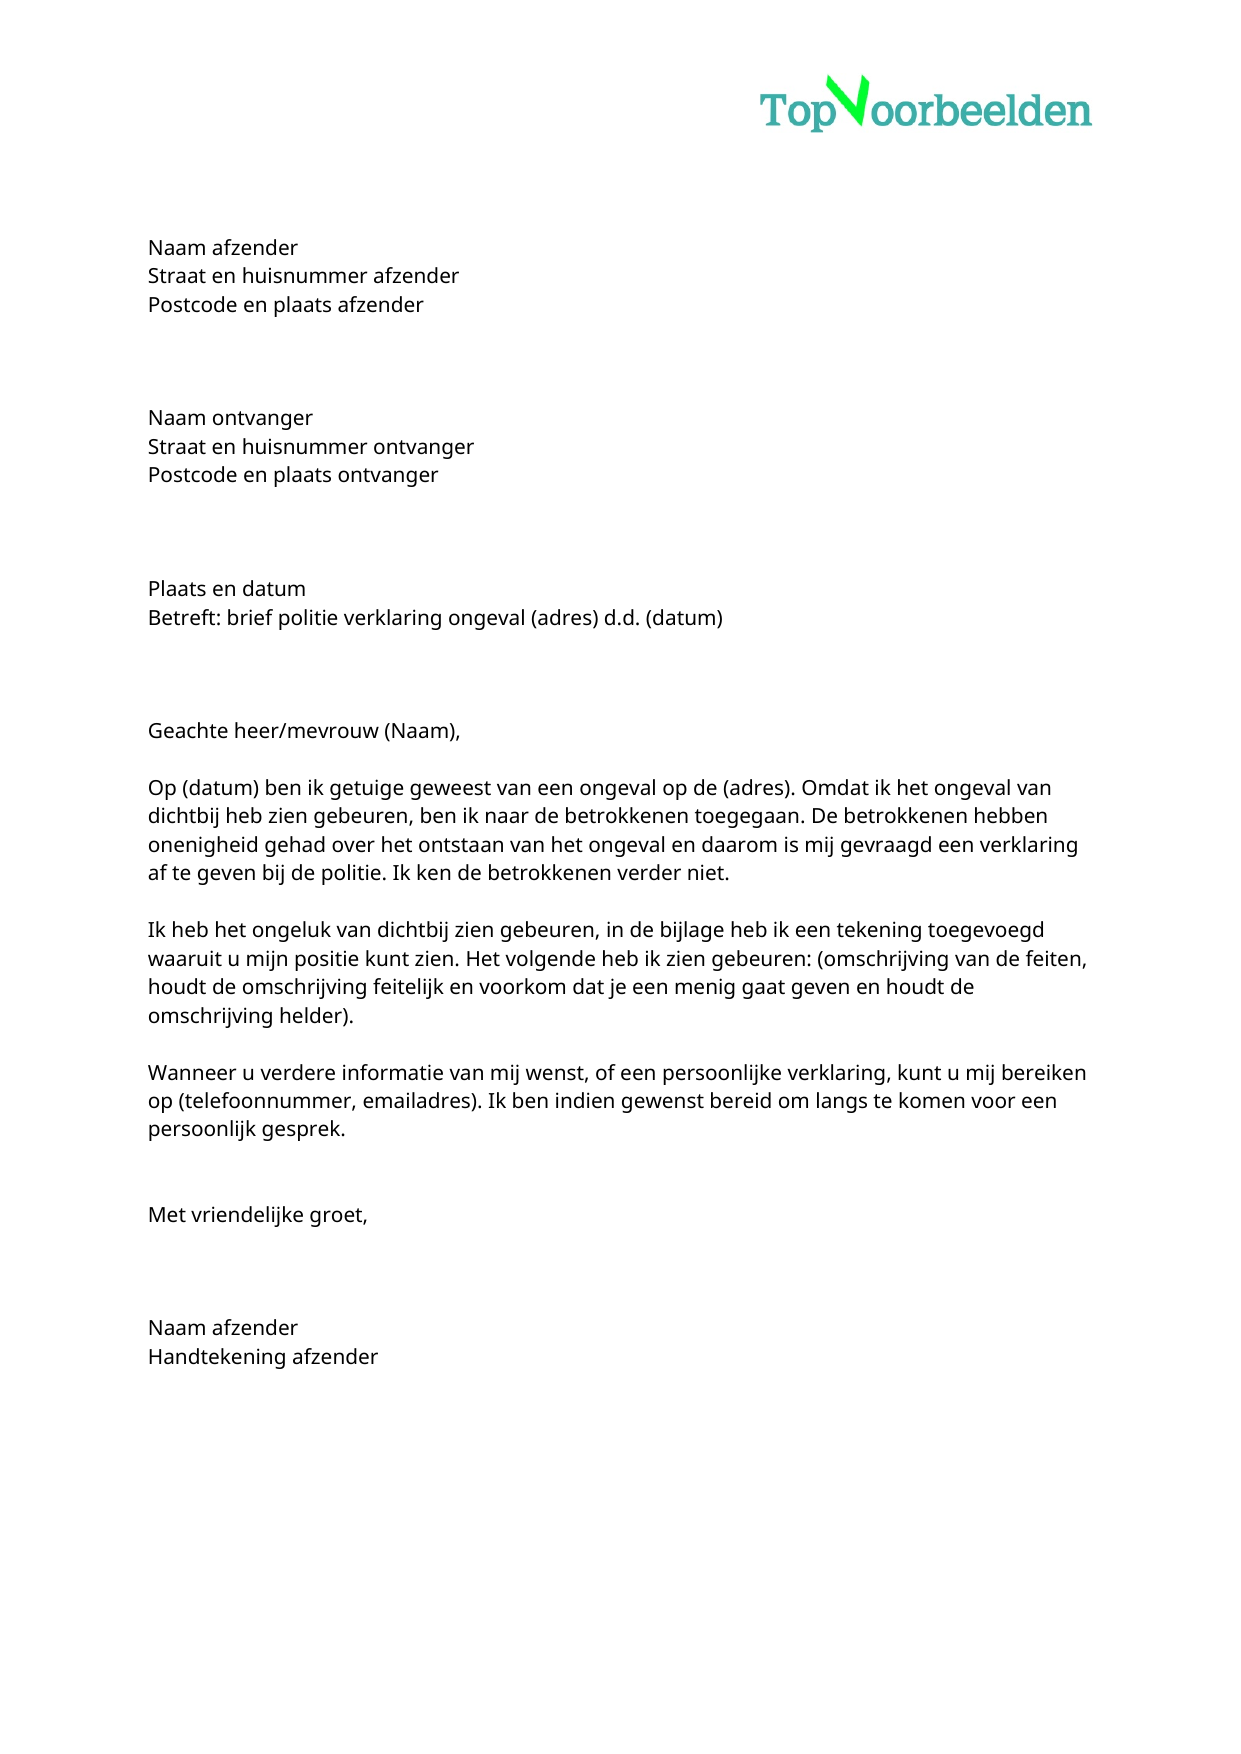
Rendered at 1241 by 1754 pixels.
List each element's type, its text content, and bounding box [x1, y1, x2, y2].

picture [759, 73, 1093, 133]
text Postcode en plaats ontvanger [148, 460, 1093, 489]
text Straat en huisnummer afzender [148, 261, 1093, 290]
text Geachte heer/mevrouw (Naam), [148, 716, 1093, 745]
text Betreft: brief politie verklaring ongeval (adres) d.d. (datum) [148, 603, 1093, 631]
text Naam afzender [148, 233, 1093, 261]
text Naam afzender [148, 1313, 1093, 1342]
text Met vriendelijke groet, [148, 1200, 1093, 1228]
text Plaats en datum [148, 574, 1093, 603]
text Wanneer u verdere informatie van mij wenst, of een persoonlijke verklaring, kunt u mij bereiken op (telefoonnummer, emailadres). Ik ben indien gewenst bereid om langs te komen voor een persoonlijk gesprek. [148, 1058, 1093, 1143]
text Postcode en plaats afzender [148, 290, 1093, 318]
text Straat en huisnummer ontvanger [148, 432, 1093, 460]
text Ik heb het ongeluk van dichtbij zien gebeuren, in de bijlage heb ik een tekening toegevoegd waaruit u mijn positie kunt zien. Het volgende heb ik zien gebeuren: (omschrijving van de feiten, houdt de omschrijving feitelijk en voorkom dat je een menig gaat geven en houdt de omschrijving helder). [148, 915, 1093, 1029]
text Naam ontvanger [148, 403, 1093, 432]
text Handtekening afzender [148, 1342, 1093, 1370]
text Op (datum) ben ik getuige geweest van een ongeval op de (adres). Omdat ik het ongeval van dichtbij heb zien gebeuren, ben ik naar de betrokkenen toegegaan. De betrokkenen hebben onenigheid gehad over het ontstaan van het ongeval en daarom is mij gevraagd een verklaring af te geven bij de politie. Ik ken de betrokkenen verder niet. [148, 773, 1093, 887]
